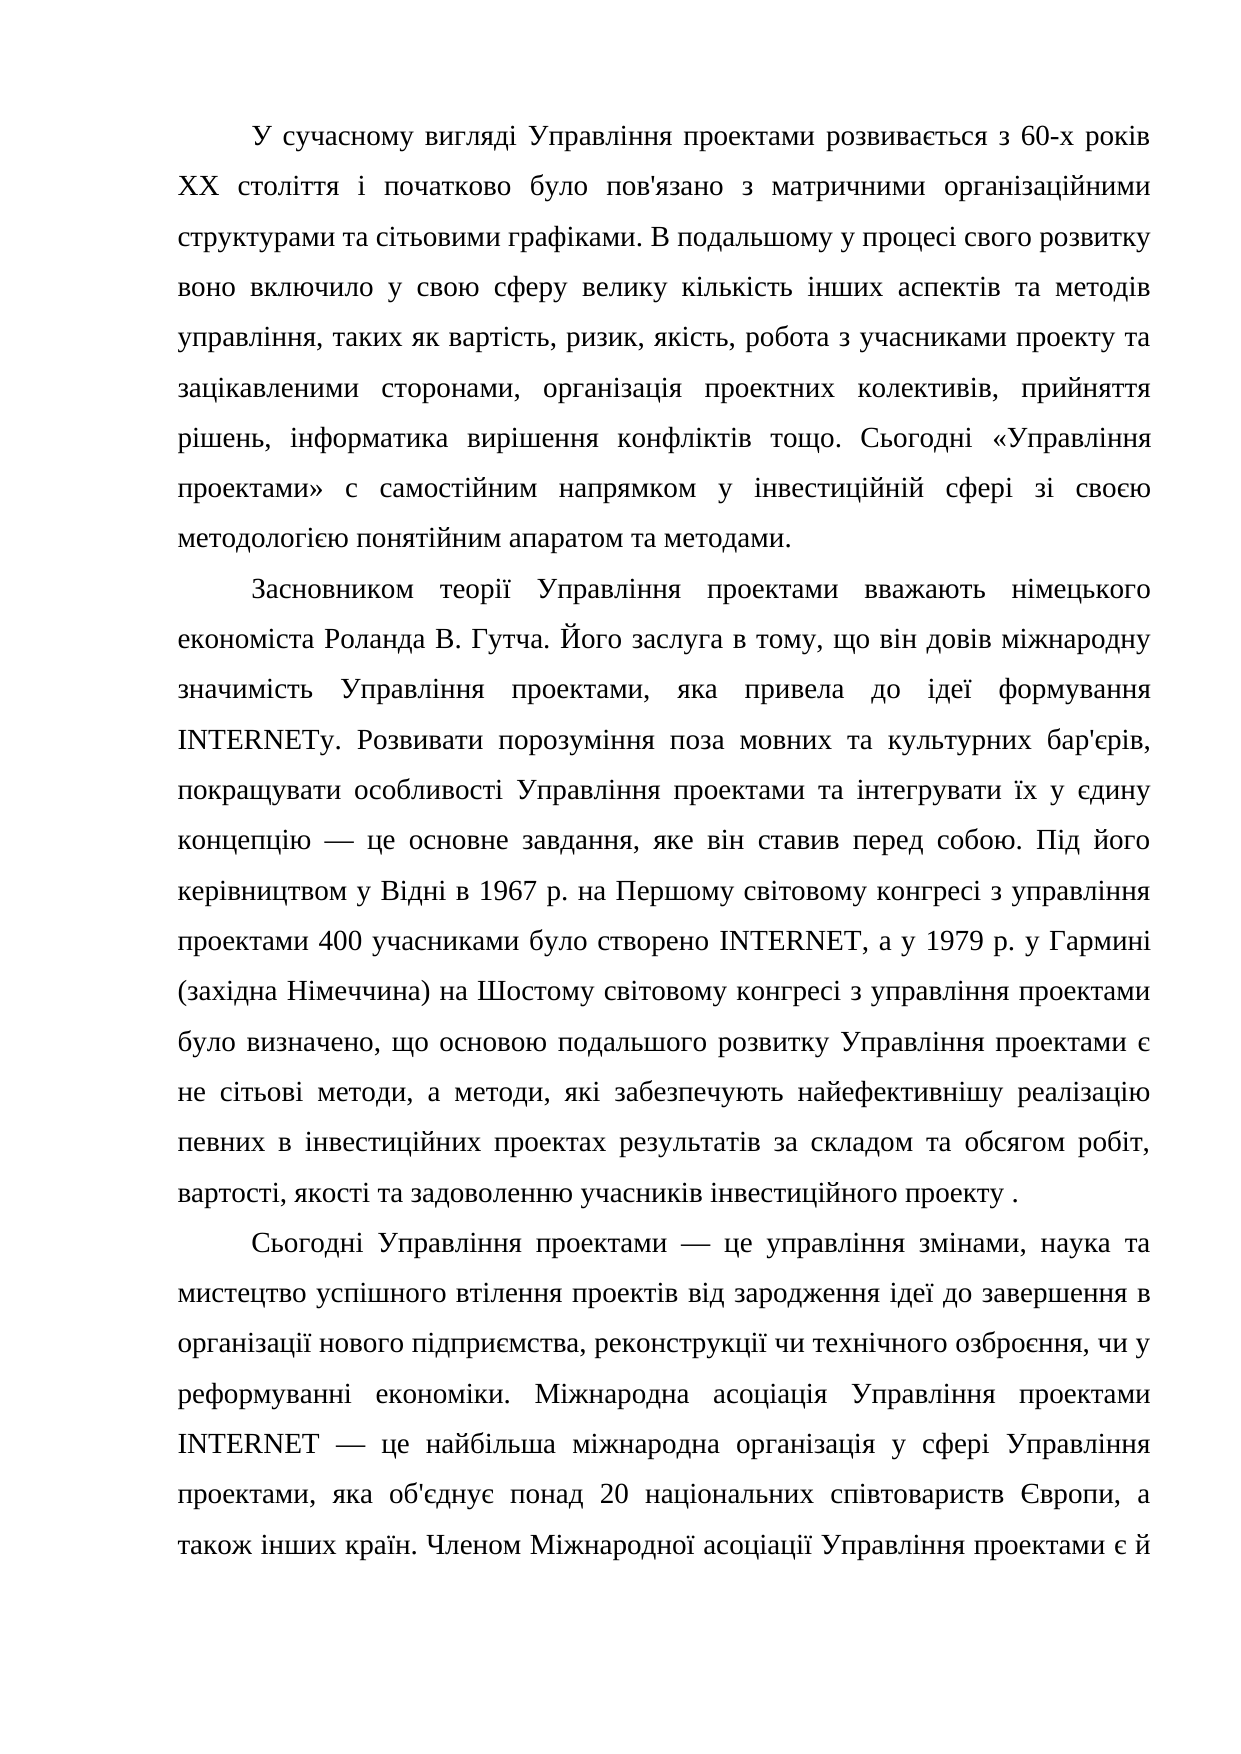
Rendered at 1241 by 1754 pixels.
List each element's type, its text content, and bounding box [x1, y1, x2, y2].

text Засновником теорії Управління проектами вважають німецького економіста Роланда В. Гутча. Його заслуга в тому, що він довів міжнародну значимість Управління проектами, яка привела до ідеї формування INTERNETy. Розвивати порозуміння поза мовних та культурних бар'єрів, покращувати особливості Управління проектами та інтегрувати їх у єдину концепцію — це основне завдання, яке він ставив перед собою. Під його керівництвом у Відні в 1967 р. на Першому світовому конгресі з управління проектами 400 учасниками було створено INTERNET, а у 1979 р. у Гармині (західна Німеччина) на Шостому світовому конгресі з управління проектами було визначено, що основою подальшого розвитку Управління проектами є не сітьові методи, а методи, які забезпечують найефективнішу реалізацію певних в інвестиційних проектах результатів за складом та обсягом робіт, вартості, якості та задоволенню учасників інвестиційного проекту . [177, 571, 1152, 1208]
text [177, 1225, 1152, 1560]
text У сучасному вигляді Управління проектами розвивається з 60-х років XX століття і початково було пов'язано з матричними організаційними структурами та сітьовими графіками. В подальшому у процесі свого розвитку воно включило у свою сферу велику кількість інших аспектів та методів управління, таких як вартість, ризик, якість, робота з учасниками проекту та зацікавленими сторонами, організація проектних колективів, прийняття рішень, інформатика вирішення конфліктів тощо. Сьогодні «Управління проектами» с самостійним напрямком у інвестиційній сфері зі своєю методологією понятійним апаратом та методами. [177, 118, 1152, 554]
